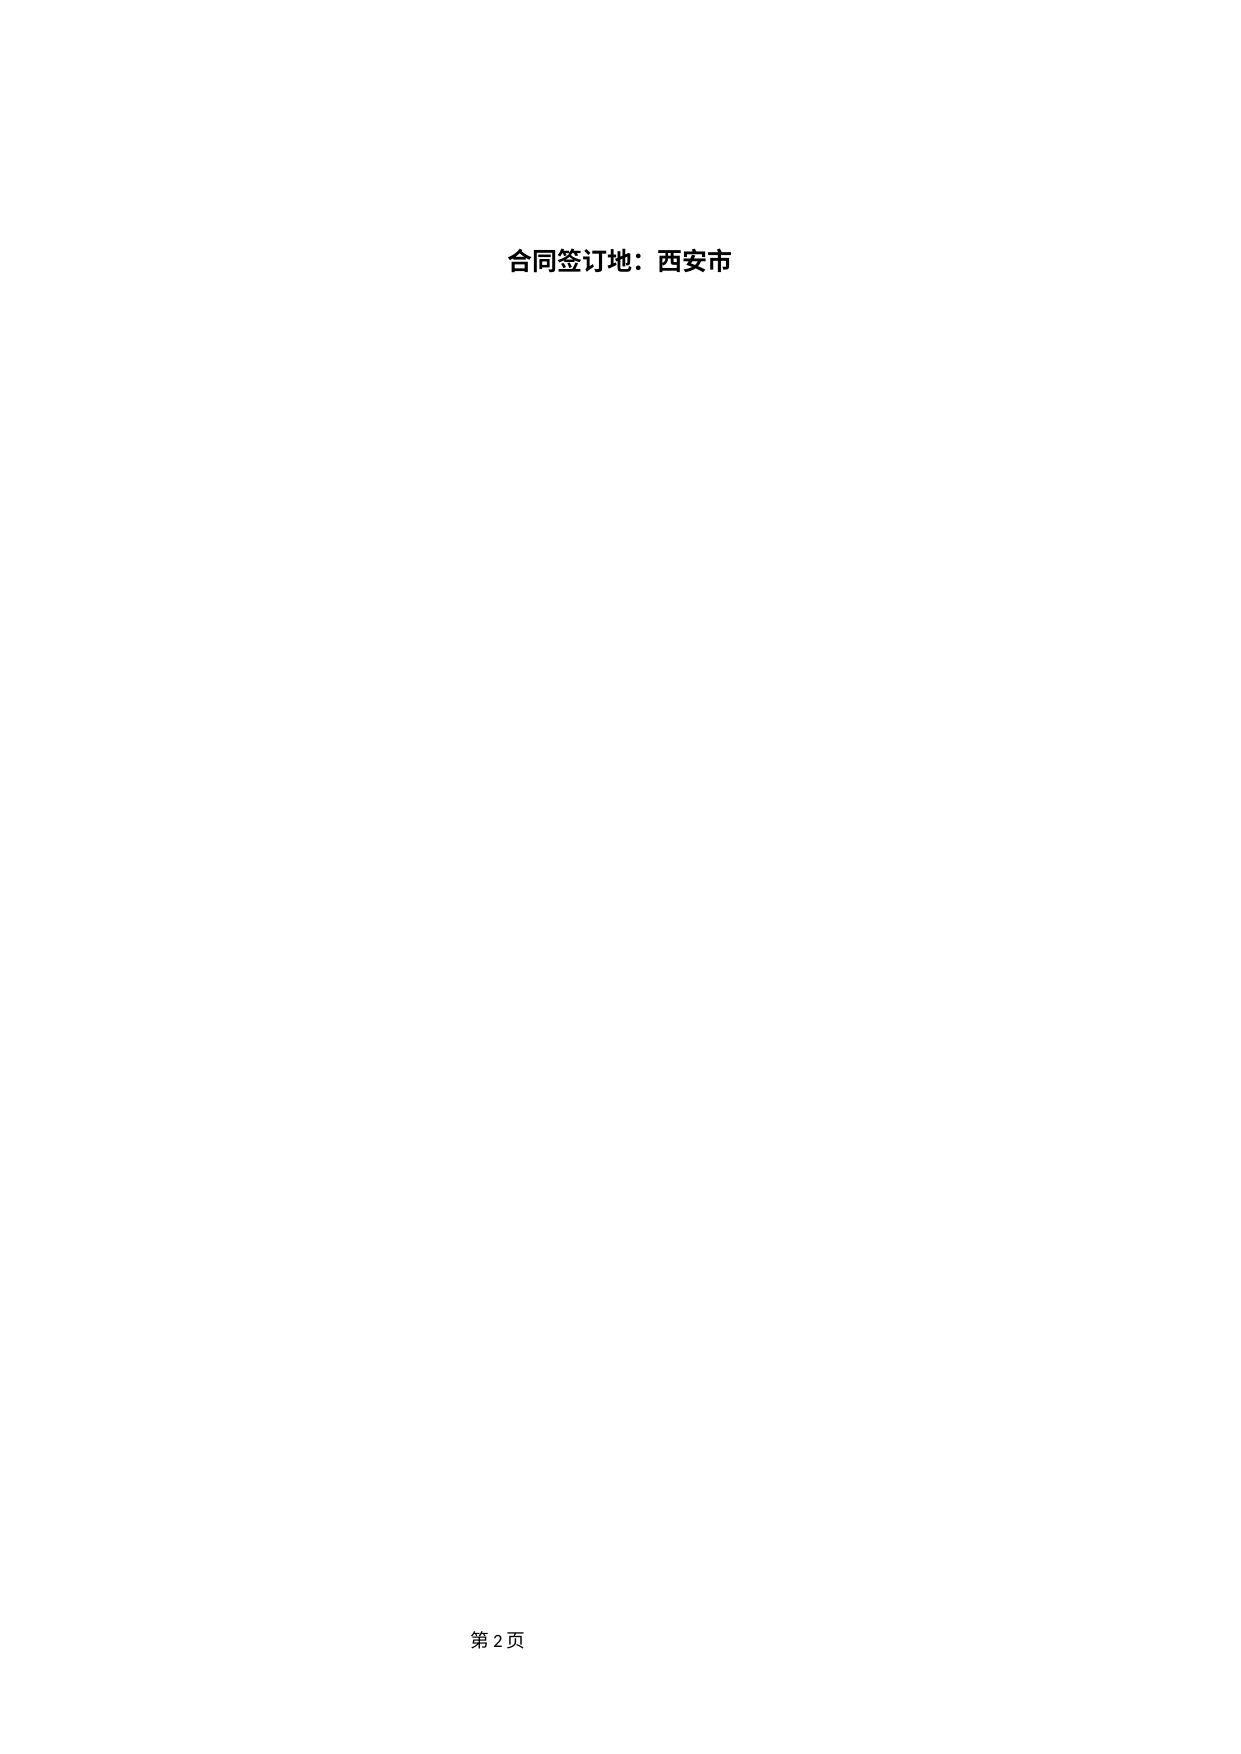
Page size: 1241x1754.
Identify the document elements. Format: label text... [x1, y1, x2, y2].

text 合同签订地：西安市 [187, 227, 1053, 292]
